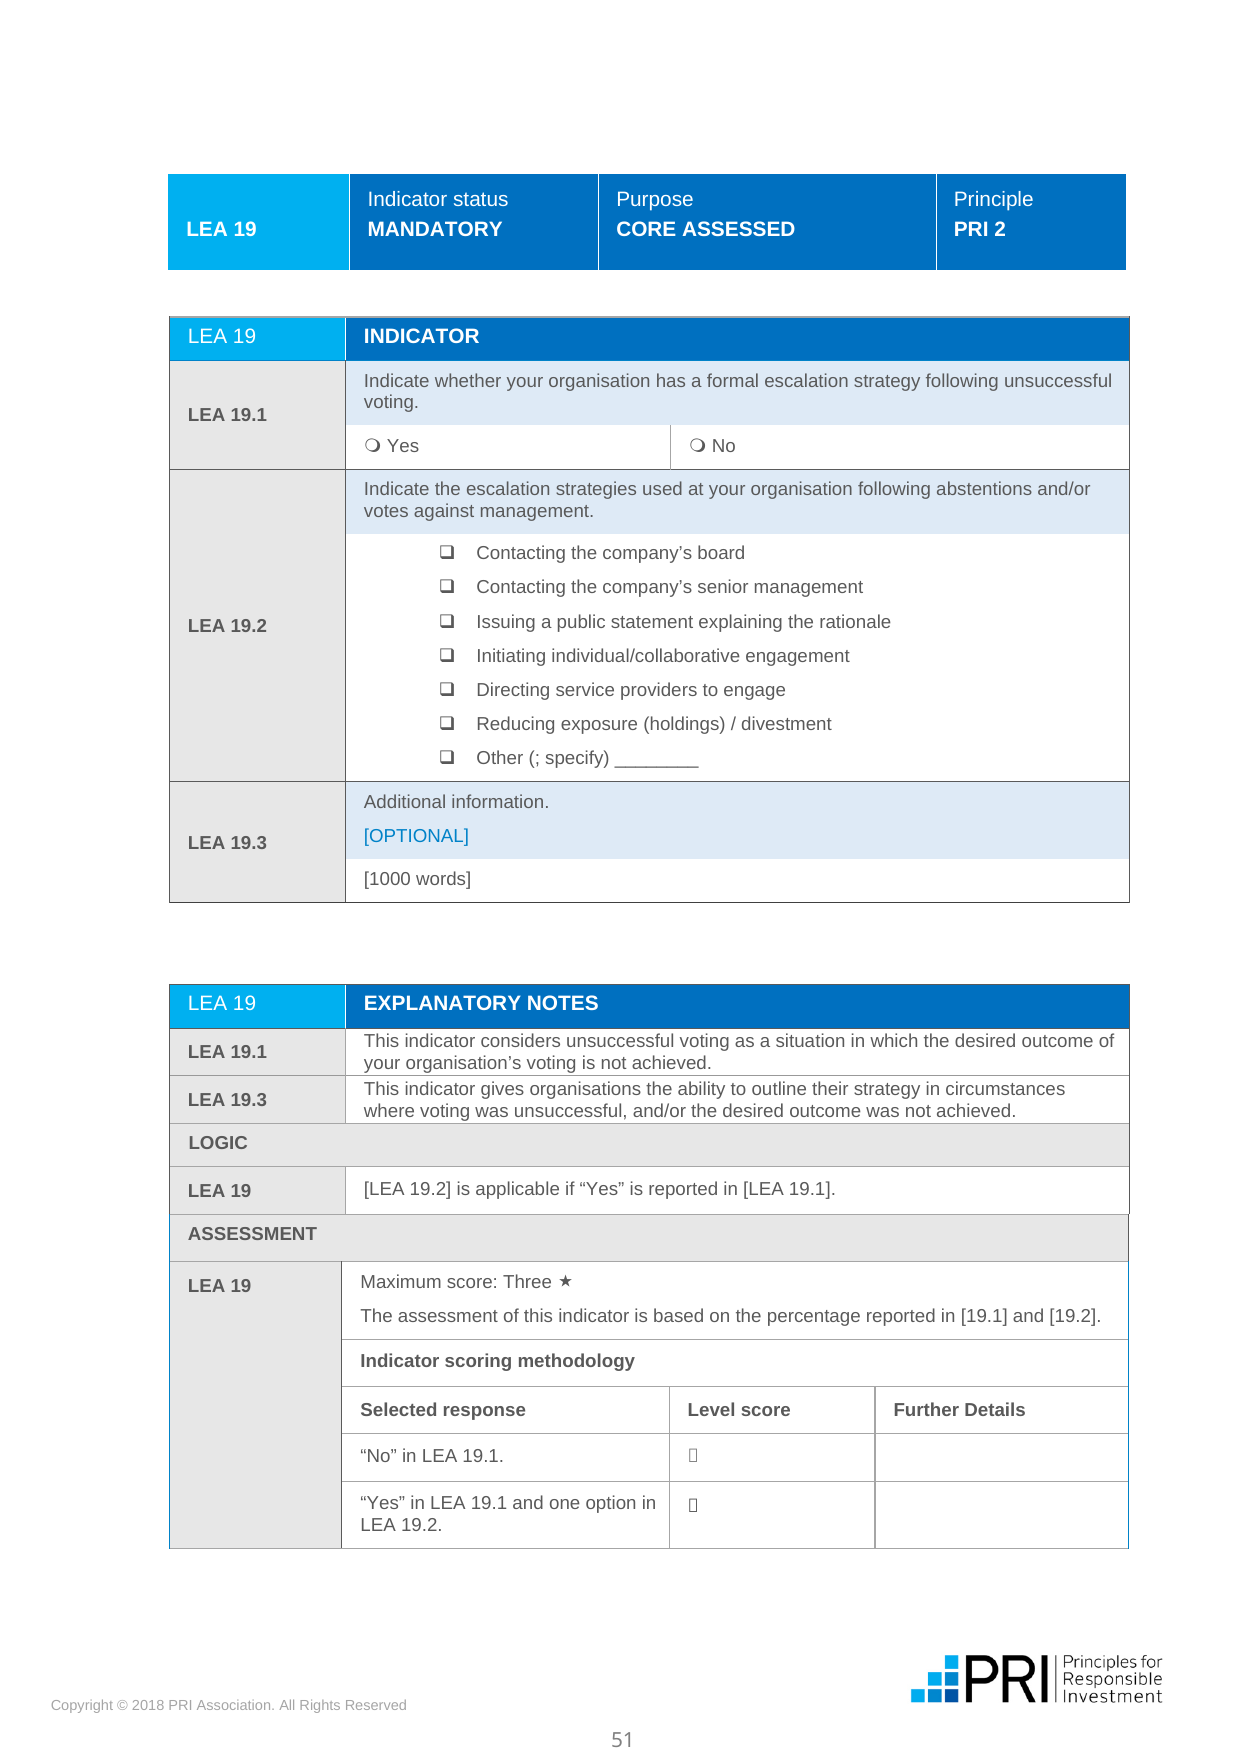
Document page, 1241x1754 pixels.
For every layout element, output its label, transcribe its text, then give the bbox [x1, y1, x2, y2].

table_header Principle [937, 174, 1126, 210]
table_cell “No” in LEA 19.1. [342, 1434, 669, 1481]
picture [866, 1621, 1240, 1753]
table_cell  [670, 1482, 874, 1548]
table_cell Indicator scoring methodology [342, 1340, 1128, 1386]
table_cell Maximum score: Three The assessment of this indicator is based on the percentage reported in [19.1] and [19.2]. [342, 1262, 1128, 1339]
table_cell LEA 19.1 [170, 1029, 345, 1075]
table_cell Yes [346, 425, 670, 469]
table_header LEA 19 [170, 985, 345, 1028]
table_cell Indicate the escalation strategies used at your organisation following abstentions and/or votes against management. [346, 470, 1129, 534]
table_cell LEA 19.1 [170, 361, 345, 469]
table_cell LEA 19.3 [170, 782, 345, 902]
picture [463, 828, 467, 843]
table_cell No [671, 425, 1129, 469]
table_cell [876, 1434, 1128, 1481]
table_header [168, 174, 349, 210]
table_cell LEA 19.2 [170, 470, 345, 781]
table_cell Selected response [342, 1387, 669, 1433]
table_cell LEA 19 [168, 210, 349, 270]
table_cell Further Details [876, 1387, 1128, 1433]
table_cell Additional information. [Optional] [346, 782, 1129, 859]
table_cell [1000 words] [346, 859, 1129, 902]
table_header INDICATOR [346, 318, 1129, 360]
table_cell  [670, 1434, 874, 1481]
table_cell [LEA 19.2] is applicable if “Yes” is reported in [LEA 19.1]. [346, 1167, 1129, 1214]
table_header ASSESSMENT [170, 1215, 1128, 1261]
picture [364, 828, 368, 846]
table_header Indicator status [350, 174, 598, 210]
table_cell “Yes” in LEA 19.1 and one option in LEA 19.2. [342, 1482, 669, 1548]
table_cell LEA 19 [170, 1262, 341, 1548]
table_header LEA 19 [170, 318, 345, 360]
table_cell CORE ASSESSED [599, 210, 936, 270]
table_cell Level score [670, 1387, 874, 1433]
table_cell This indicator considers unsuccessful voting as a situation in which the desired outcome of your organisation’s voting is not achieved. [346, 1029, 1129, 1075]
table_cell LOGIC [170, 1124, 1129, 1166]
table_cell LEA 19.3 [170, 1076, 345, 1123]
table_cell Indicate whether your organisation has a formal escalation strategy following unsuccessful voting. [346, 361, 1129, 425]
table_header Purpose [599, 174, 936, 210]
table_header EXPLANATORY NOTES [346, 985, 1129, 1028]
table_cell [876, 1482, 1128, 1548]
table_cell PRI 2 [937, 210, 1126, 270]
table_cell This indicator gives organisations the ability to outline their strategy in circumstances where voting was unsuccessful, and/or the desired outcome was not achieved. [346, 1076, 1129, 1123]
table_cell Contacting the company’s board Contacting the company’s senior management Issuing a public statement explaining the rationale Initiating individual/collaborative engagement Directing service providers to engage Reducing exposure (holdings) / divestment Other (; specify) ________ [346, 534, 1129, 781]
table_cell MANDATORY [350, 210, 598, 270]
table_cell LEA 19 [170, 1167, 345, 1214]
